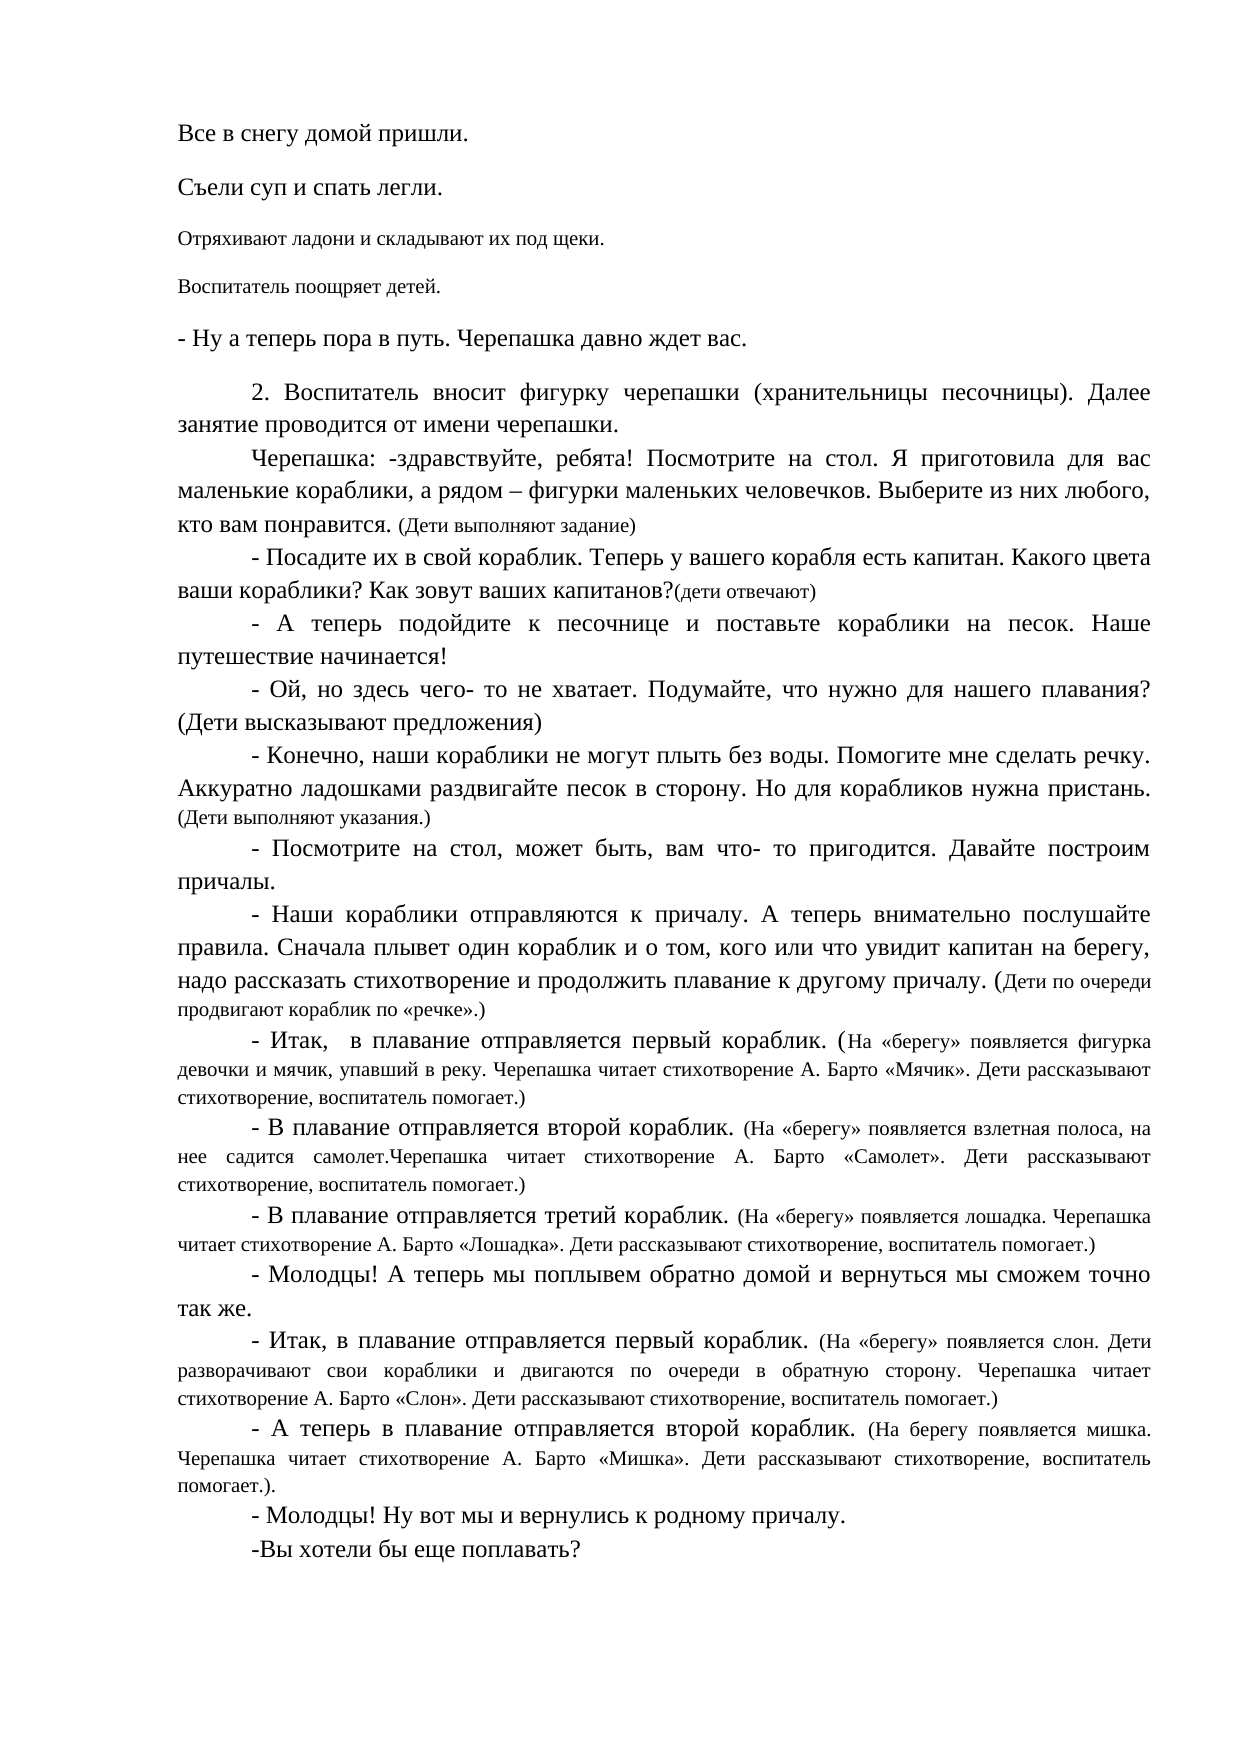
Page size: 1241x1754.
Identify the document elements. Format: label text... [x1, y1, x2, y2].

text - Ну а теперь пора в путь. Черепашка давно ждет вас. [177, 323, 1152, 351]
text - А теперь в плавание отправляется второй кораблик. (На берегу появляется мишка. Черепашка читает стихотворение А. Барто «Мишка». Дети рассказывают стихотворение, воспитатель помогает.). [177, 1413, 1152, 1497]
text - Итак, в плавание отправляется первый кораблик. (На «берегу» появляется слон. Дети разворачивают свои кораблики и двигаются по очереди в обратную сторону. Черепашка читает стихотворение А. Барто «Слон». Дети рассказывают стихотворение, воспитатель помогает.) [177, 1326, 1152, 1409]
text - В плавание отправляется третий кораблик. (На «берегу» появляется лошадка. Черепашка читает стихотворение А. Барто «Лошадка». Дети рассказывают стихотворение, воспитатель помогает.) [177, 1200, 1152, 1256]
text - Конечно, наши кораблики не могут плыть без воды. Помогите мне сделать речку. Аккуратно ладошками раздвигайте песок в сторону. Но для корабликов нужна пристань.(Дети выполняют указания.) [177, 740, 1152, 829]
text Черепашка: -здравствуйте, ребята! Посмотрите на стол. Я приготовила для вас маленькие кораблики, а рядом – фигурки маленьких человечков. Выберите из них любого, кто вам понравится. (Дети выполняют задание) [177, 443, 1152, 537]
text - Посмотрите на стол, может быть, вам что- то пригодится. Давайте построим причалы. [177, 833, 1152, 894]
text - В плавание отправляется второй кораблик. (На «берегу» появляется взлетная полоса, на нее садится самолет.Черепашка читает стихотворение А. Барто «Самолет». Дети рассказывают стихотворение, воспитатель помогает.) [177, 1112, 1152, 1196]
text Съели суп и спать легли. [177, 172, 1152, 201]
text Воспитатель поощряет детей. [177, 274, 1152, 298]
text 2. Воспитатель вносит фигурку черепашки (хранительницы песочницы). Далее занятие проводится от имени черепашки. [177, 377, 1152, 438]
text - Наши кораблики отправляются к причалу. А теперь внимательно послушайте правила. Сначала плывет один кораблик и о том, кого или что увидит капитан на берегу, надо рассказать стихотворение и продолжить плавание к другому причалу. (Дети по очереди продвигают кораблик по «речке».) [177, 899, 1152, 1021]
text - Итак, в плавание отправляется первый кораблик. (На «берегу» появляется фигурка девочки и мячик, упавший в реку. Черепашка читает стихотворение А. Барто «Мячик». Дети рассказывают стихотворение, воспитатель помогает.) [177, 1025, 1152, 1109]
text Все в снегу домой пришли. [177, 118, 1152, 147]
text - Молодцы! А теперь мы поплывем обратно домой и вернуться мы сможем точно так же. [177, 1259, 1152, 1321]
text Отряхивают ладони и складывают их под щеки. [177, 226, 1152, 250]
text - Ой, но здесь чего- то не хватает. Подумайте, что нужно для нашего плавания? (Дети высказывают предложения) [177, 674, 1152, 736]
text - Молодцы! Ну вот мы и вернулись к родному причалу. [177, 1501, 1152, 1529]
text - Посадите их в свой кораблик. Теперь у вашего корабля есть капитан. Какого цвета ваши кораблики? Как зовут ваших капитанов?(дети отвечают) [177, 542, 1152, 603]
text - А теперь подойдите к песочнице и поставьте кораблики на песок. Наше путешествие начинается! [177, 608, 1152, 669]
text -Вы хотели бы еще поплавать? [177, 1534, 1152, 1562]
